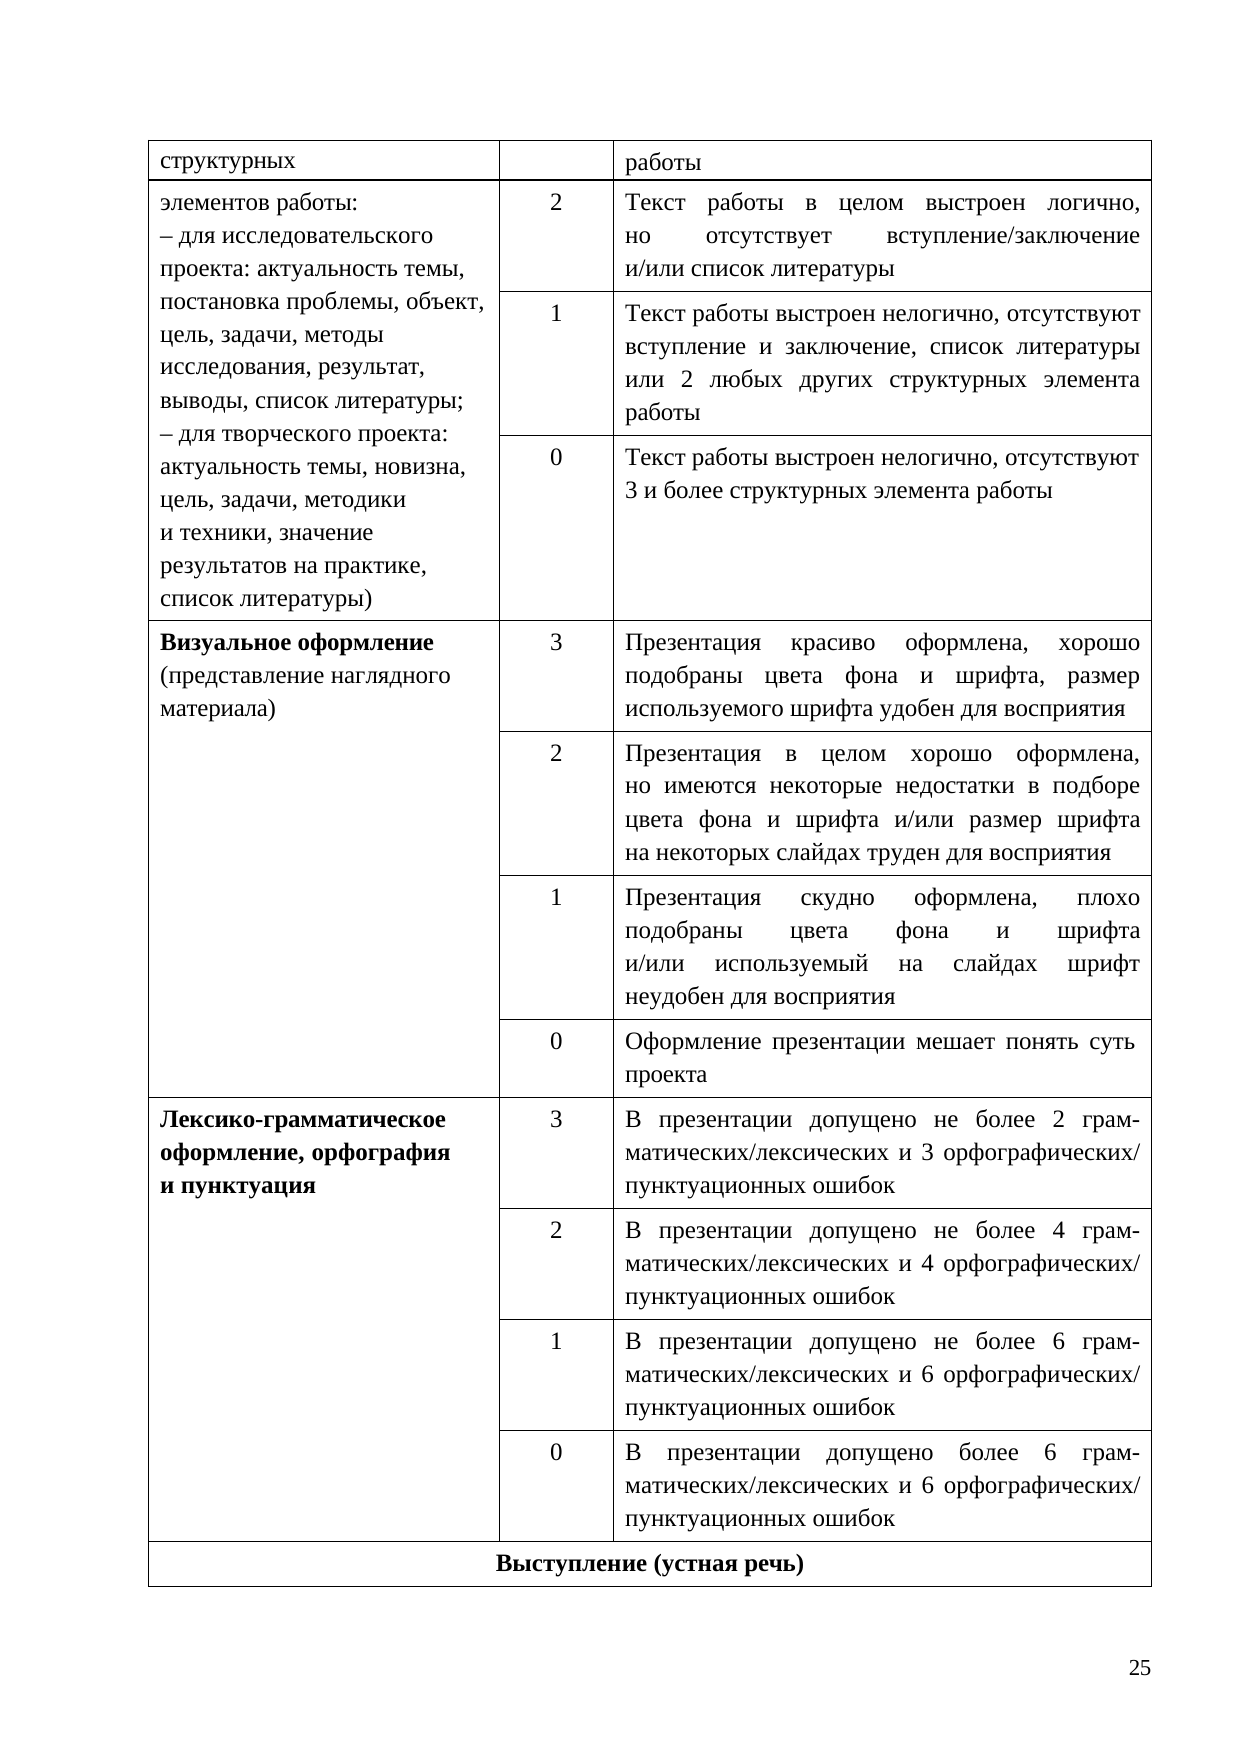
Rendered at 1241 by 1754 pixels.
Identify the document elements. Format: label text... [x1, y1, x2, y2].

table_cell Визуальное оформление (представление наглядного материала) [149, 621, 499, 1097]
table_header элементов работы: для исследовательского проекта: актуальность темы, постановка проблемы, объект, цель, задачи, методы исследования, результат, выводы, список литературы; для творческого проекта: актуальность темы, новизна, цель, задачи, методики и техники, значение результатов на практике, список литературы) [149, 181, 499, 620]
table_cell В презентации допущено не более 6 грам- матических/лексических и 6 орфографических/ пунктуационных ошибок [614, 1320, 1151, 1430]
table_cell 3 [500, 1098, 613, 1208]
table_cell 0 [500, 1020, 613, 1097]
table_header 2 [500, 181, 613, 291]
table_cell Выступление (устная речь) [149, 1542, 1151, 1586]
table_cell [149, 141, 499, 179]
table_cell 1 [500, 876, 613, 1019]
table_cell 2 [500, 1209, 613, 1319]
table_header Текст работы в целом выстроен логично, но отсутствует вступление/заключение и/или список литературы [614, 181, 1151, 291]
table_cell Презентация в целом хорошо оформлена, но имеются некоторые недостатки в подборе цвета фона и шрифта и/или размер шрифта на некоторых слайдах труден для восприятия [614, 732, 1151, 875]
table_cell Оформление презентации мешает понять суть проекта [614, 1020, 1151, 1097]
table_cell Текст работы выстроен нелогично, отсутствуют 3 и более структурных элемента работы [614, 436, 1151, 620]
table_cell 0 [500, 436, 613, 620]
table_cell 2 [500, 732, 613, 875]
table_cell Лексико-грамматическое оформление, орфография и пунктуация [149, 1098, 499, 1541]
table_cell Презентация скудно оформлена, плохо подобраны цвета фона и шрифта и/или используемый на слайдах шрифт неудобен для восприятия [614, 876, 1151, 1019]
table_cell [614, 141, 1151, 179]
table_cell 1 [500, 292, 613, 435]
table_cell 3 [500, 141, 613, 179]
table_cell 3 [500, 621, 613, 731]
table_cell 0 [500, 1431, 613, 1541]
table_cell В презентации допущено не более 2 грам- матических/лексических и 3 орфографических/ пунктуационных ошибок [614, 1098, 1151, 1208]
table_cell 1 [500, 1320, 613, 1430]
table_cell Текст работы выстроен нелогично, отсутствуют вступление и заключение, список литературы или 2 любых других структурных элемента работы [614, 292, 1151, 435]
table_cell Презентация красиво оформлена, хорошо подобраны цвета фона и шрифта, размер используемого шрифта удобен для восприятия [614, 621, 1151, 731]
table_cell В презентации допущено более 6 грам- матических/лексических и 6 орфографических/ пунктуационных ошибок [614, 1431, 1151, 1541]
table_cell В презентации допущено не более 4 грам- матических/лексических и 4 орфографических/ пунктуационных ошибок [614, 1209, 1151, 1319]
